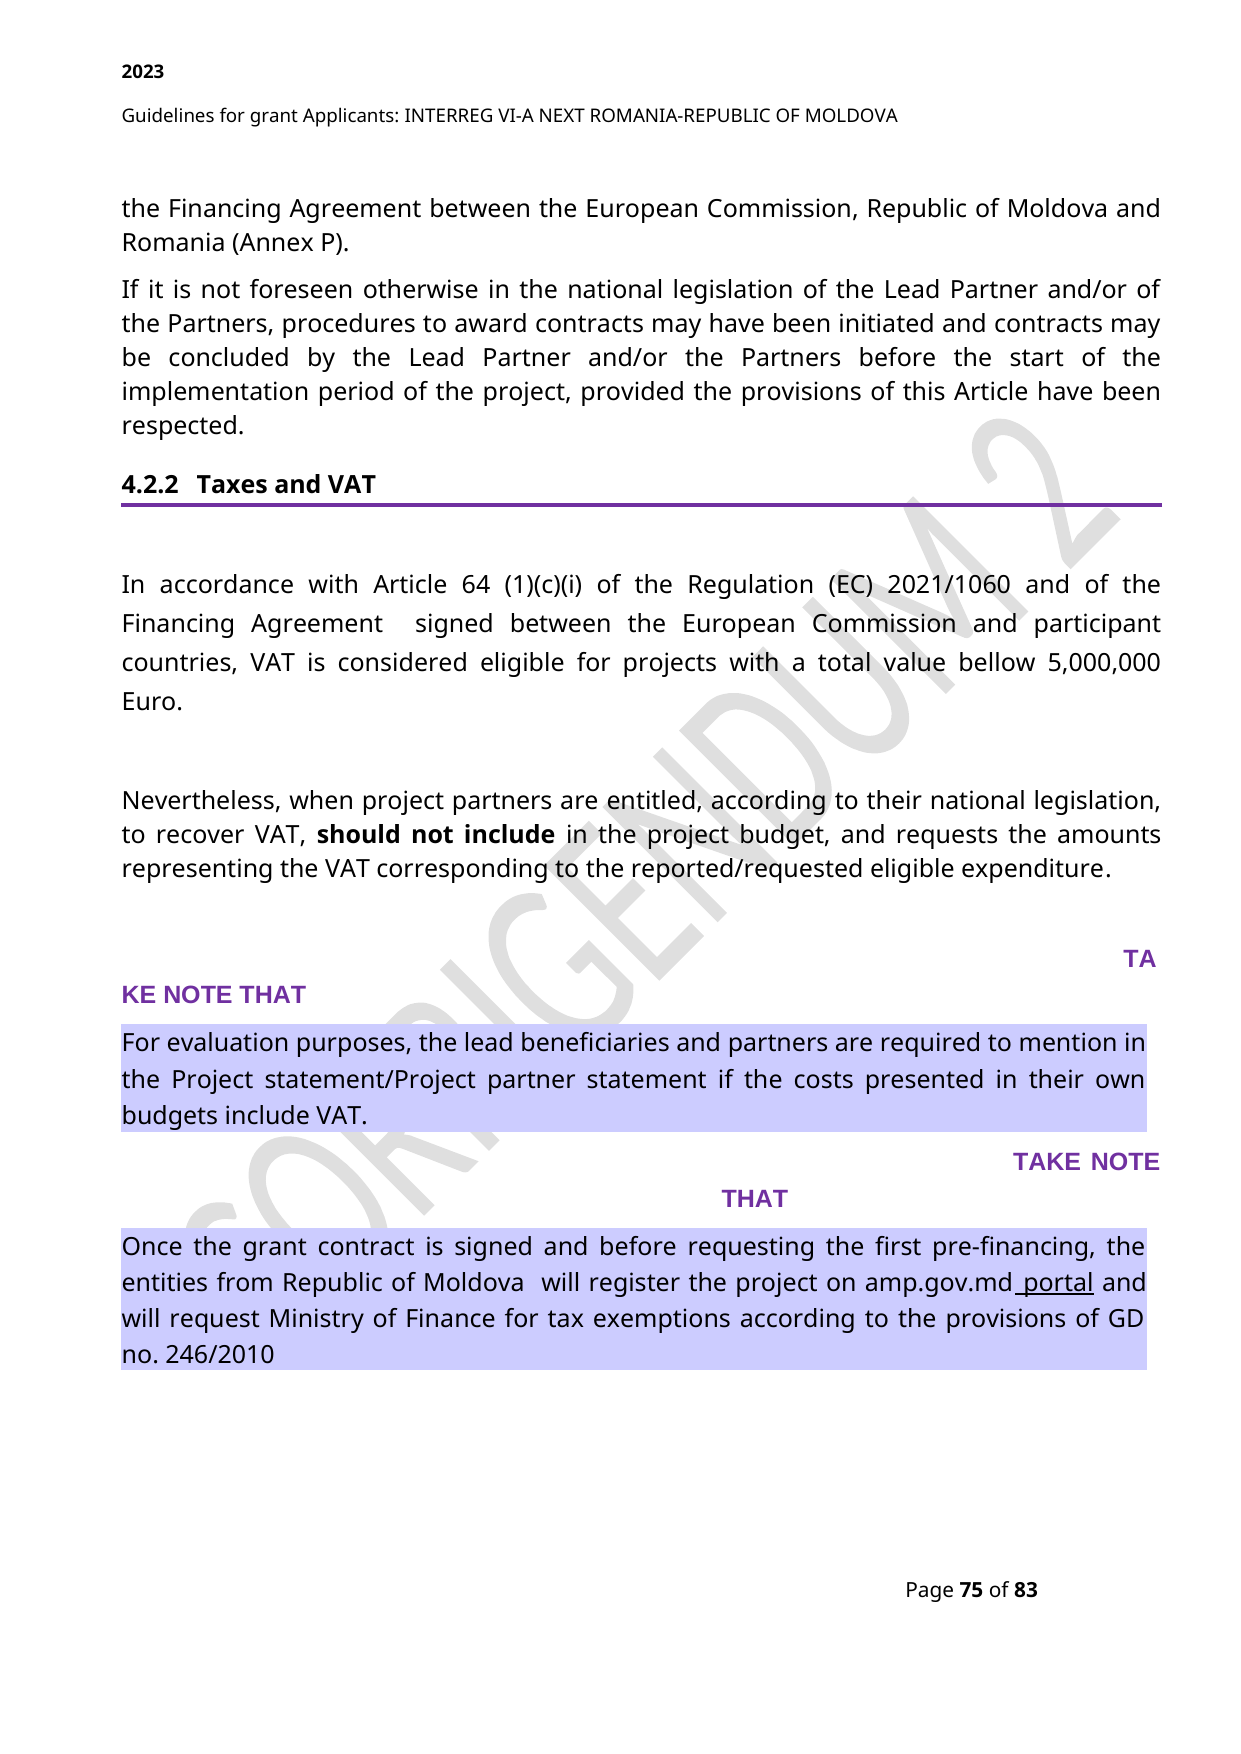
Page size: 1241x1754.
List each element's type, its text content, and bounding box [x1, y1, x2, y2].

text TAKE NOTE THAT [121, 943, 1162, 1012]
text 4.2.2 Taxes and VAT [121, 467, 1162, 503]
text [121, 191, 1162, 259]
text For evaluation purposes, the lead beneficiaries and partners are required to mention in the Project statement/Project partner statement if the costs presented in their own budgets include VAT. [121, 1024, 1147, 1132]
text Nevertheless, when project partners are entitled, according to their national legislation, to recover VAT, should not include in the project budget, and requests the amounts representing the VAT corresponding to the reported/requested eligible expenditure. [121, 782, 1162, 884]
text Once the grant contract is signed and before requesting the first pre-financing, the entities from Republic of Moldova will register the project on amp.gov.md portal and will request Ministry of Finance for tax exemptions according to the provisions of GD no. 246/2010 [121, 1228, 1147, 1370]
text TAKE NOTE THAT [721, 1147, 1162, 1216]
text If it is not foreseen otherwise in the national legislation of the Lead Partner and/or of the Partners, procedures to award contracts may have been initiated and contracts may be concluded by the Lead Partner and/or the Partners before the start of the implementation period of the project, provided the provisions of this Article have been respected. [121, 271, 1162, 442]
text In accordance with Article 64 (1)(c)(i) of the Regulation (EC) 2021/1060 and of the Financing Agreement signed between the European Commission and participant countries, VAT is considered eligible for projects with a total value bellow 5,000,000 Euro. [121, 567, 1162, 718]
